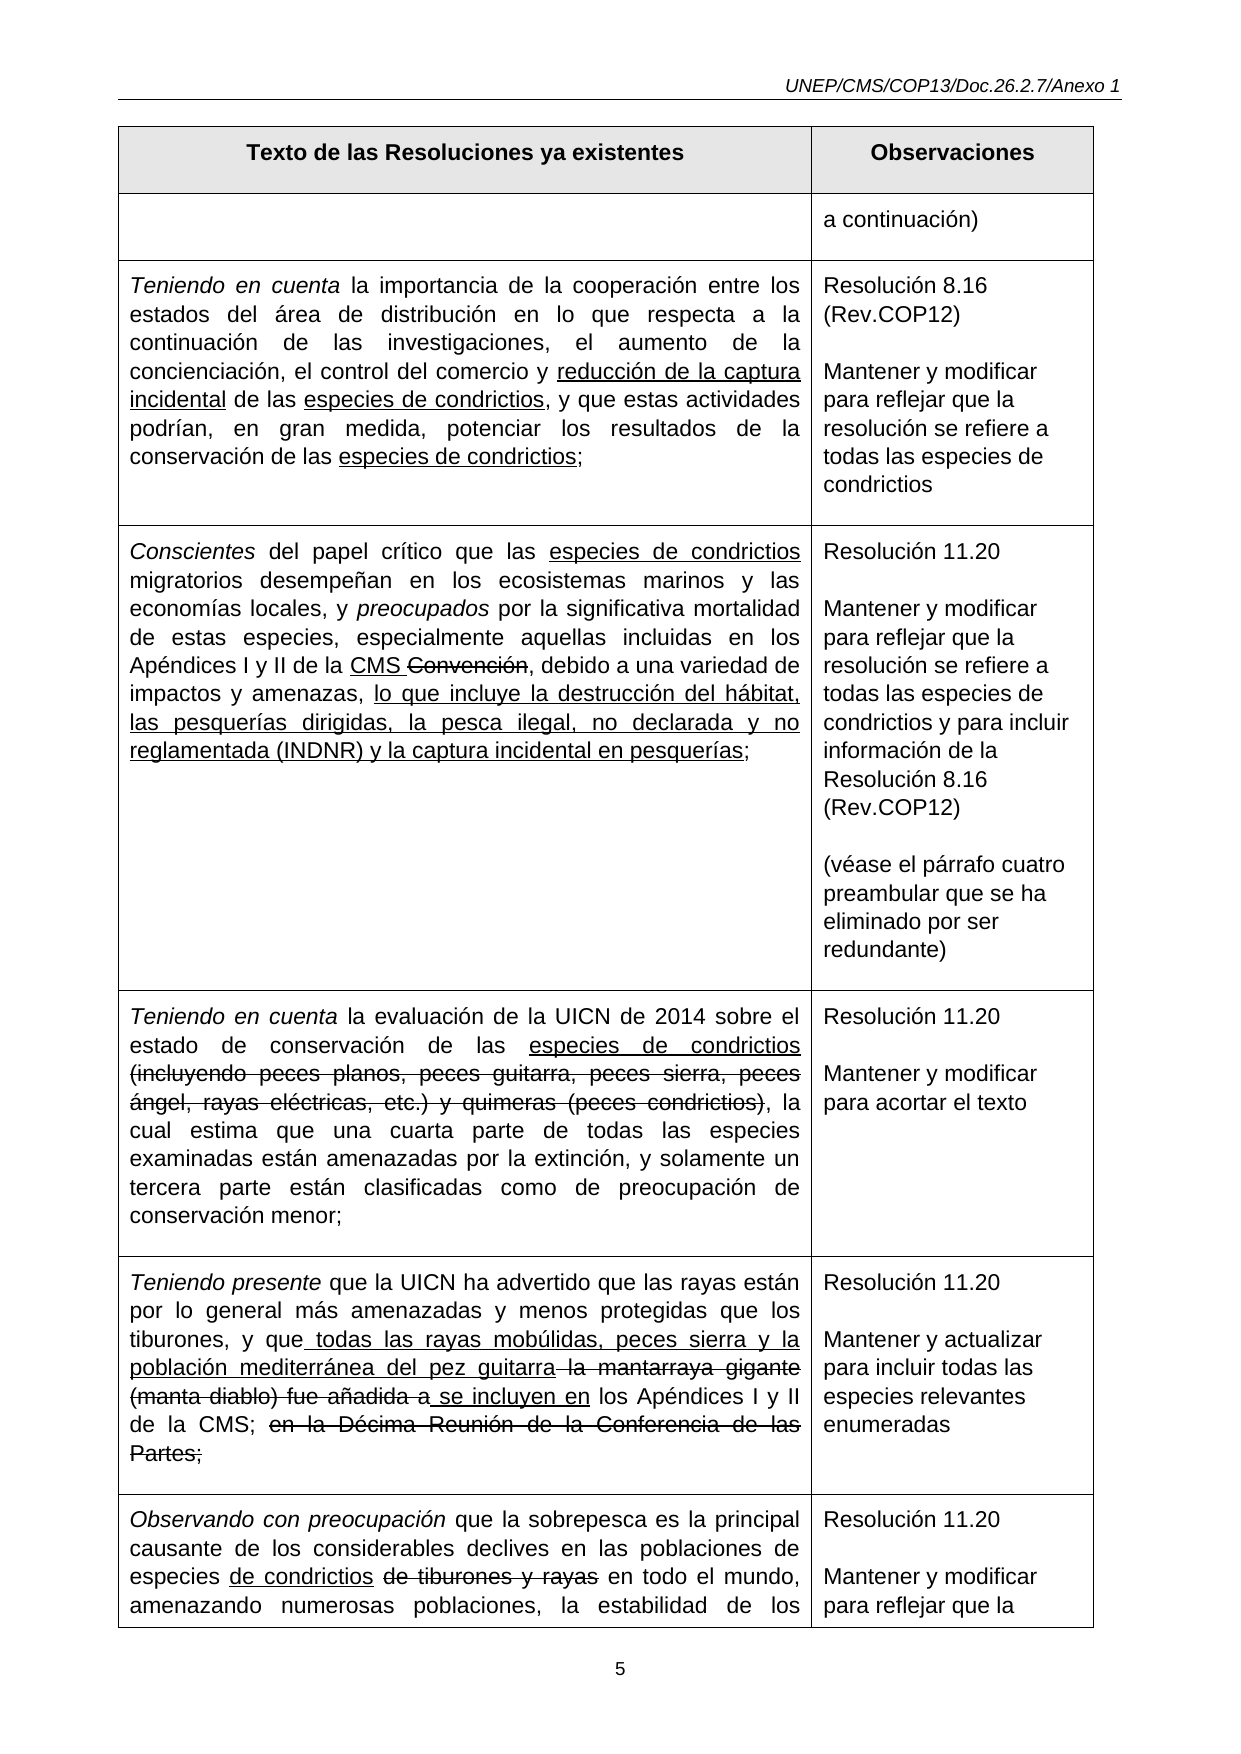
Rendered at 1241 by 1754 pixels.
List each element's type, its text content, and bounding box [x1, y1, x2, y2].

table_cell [812, 1495, 1093, 1627]
table_cell Resolución 11.20 Mantener y actualizar para incluir todas las especies relevantes enumeradas [812, 1257, 1093, 1493]
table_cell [812, 194, 1093, 259]
table_cell Resolución 8.16 (Rev.COP12) Mantener y modificar para reflejar que la resolución se refiere a todas las especies de condrictios [812, 261, 1093, 525]
table_cell Teniendo en cuenta la evaluación de la UICN de 2014 sobre el estado de conservación de las especies de condrictios (incluyendo peces planos, peces guitarra, peces sierra, peces ángel, rayas eléctricas, etc.) y quimeras (peces condrictios), la cual estima que una cuarta parte de todas las especies examinadas están amenazadas por la extinción, y solamente un tercera parte están clasificadas como de preocupación de conservación menor; [119, 991, 811, 1256]
table_header Texto de las Resoluciones ya existentes [119, 127, 811, 193]
table_cell Teniendo en cuenta la importancia de la cooperación entre los estados del área de distribución en lo que respecta a la continuación de las investigaciones, el aumento de la concienciación, el control del comercio y reducción de la captura incidental de las especies de condrictios, y que estas actividades podrían, en gran medida, potenciar los resultados de la conservación de las especies de condrictios; [119, 261, 811, 525]
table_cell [119, 1495, 811, 1627]
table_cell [119, 194, 811, 259]
table_cell Resolución 11.20 Mantener y modificar para acortar el texto [812, 991, 1093, 1256]
table_cell Resolución 11.20 Mantener y modificar para reflejar que la resolución se refiere a todas las especies de condrictios y para incluir información de la Resolución 8.16 (Rev.COP12) (véase el párrafo cuatro preambular que se ha eliminado por ser redundante) [812, 526, 1093, 990]
table_header Observaciones [812, 127, 1093, 193]
table_cell Conscientes del papel crítico que las especies de condrictios migratorios desempeñan en los ecosistemas marinos y las economías locales, y preocupados por la significativa mortalidad de estas especies, especialmente aquellas incluidas en los Apéndices I y II de la CMS Convención, debido a una variedad de impactos y amenazas, lo que incluye la destrucción del hábitat, las pesquerías dirigidas, la pesca ilegal, no declarada y no reglamentada (INDNR) y la captura incidental en pesquerías; [119, 526, 811, 990]
table_cell Teniendo presente que la UICN ha advertido que las rayas están por lo general más amenazadas y menos protegidas que los tiburones, y que todas las rayas mobúlidas, peces sierra y la población mediterránea del pez guitarra la mantarraya gigante (manta diablo) fue añadida a se incluyen en los Apéndices I y II de la CMS; en la Décima Reunión de la Conferencia de las Partes; [119, 1257, 811, 1493]
